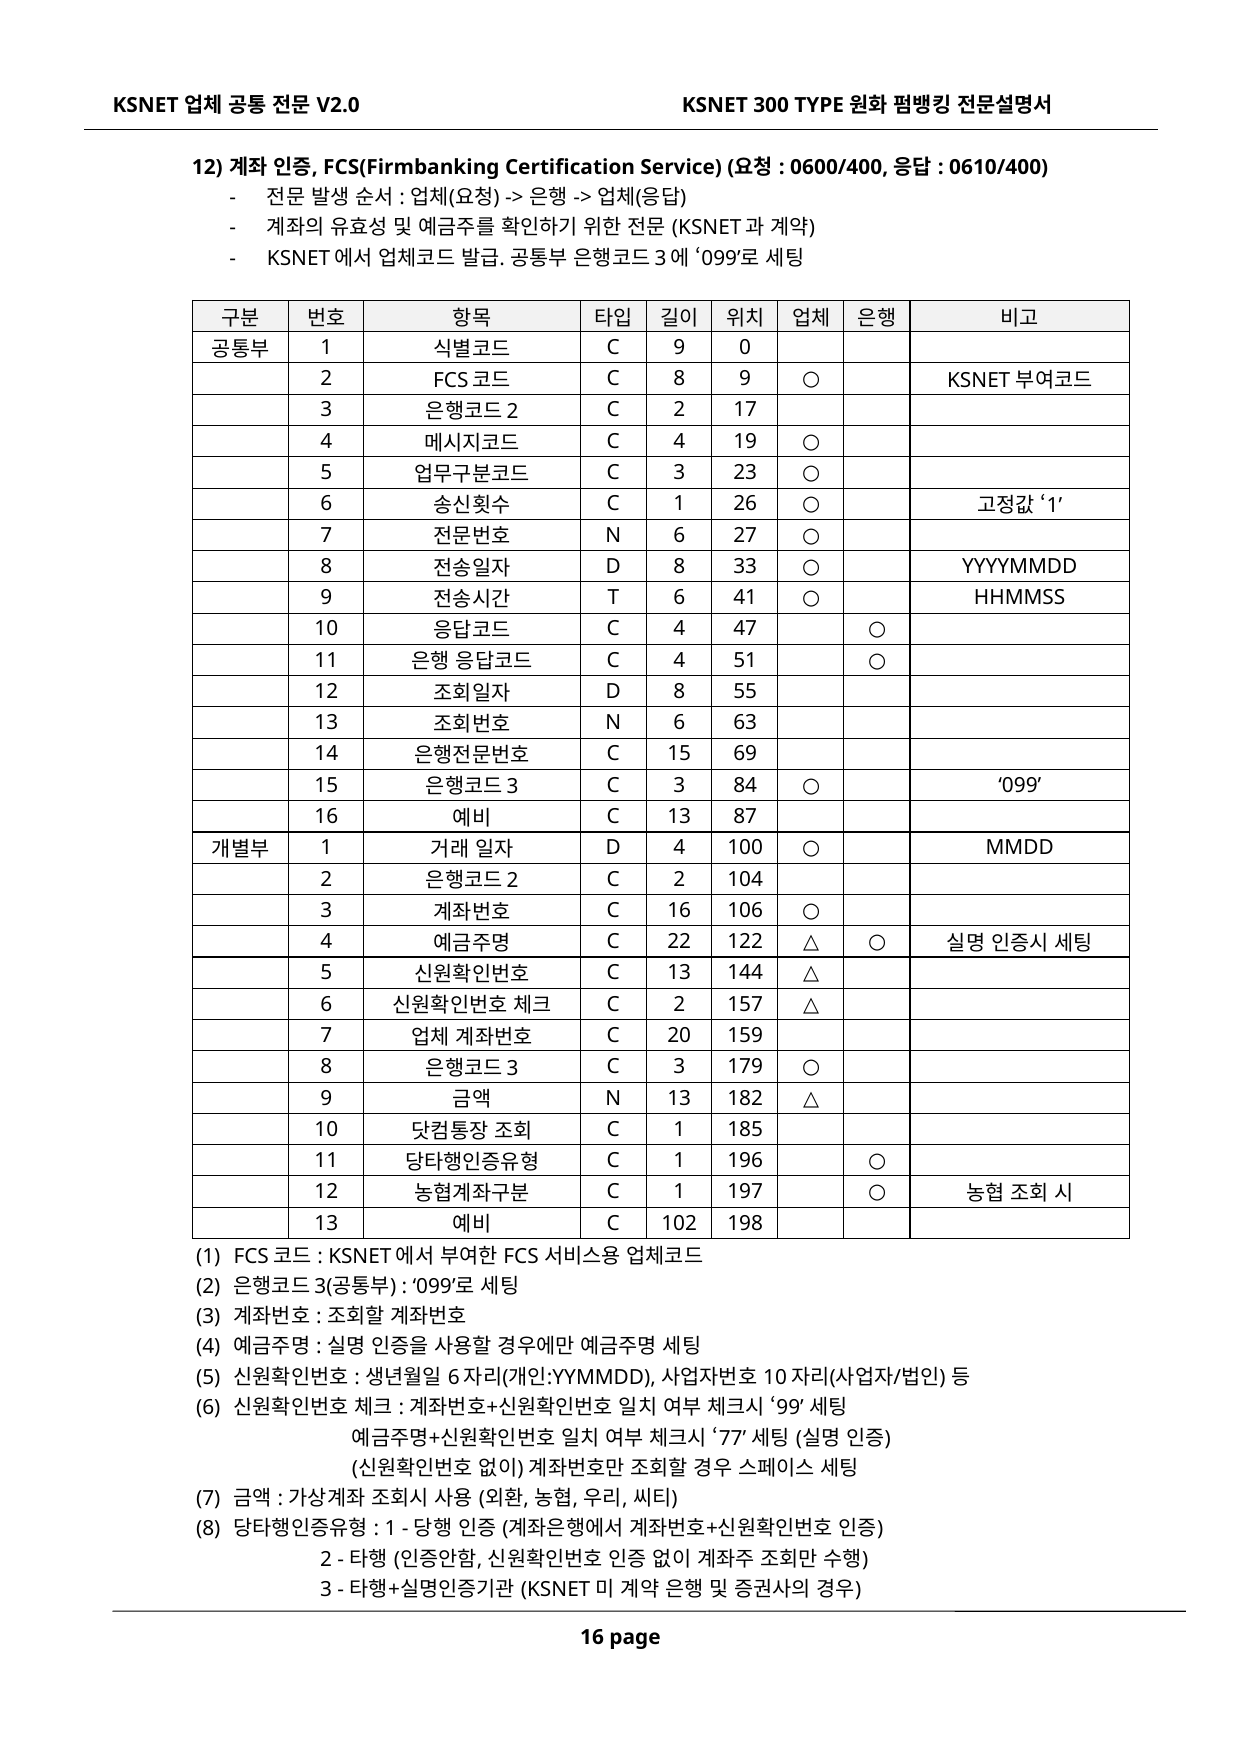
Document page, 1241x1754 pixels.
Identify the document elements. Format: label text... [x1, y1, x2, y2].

table_cell 8 [289, 551, 363, 581]
table_cell C [581, 426, 646, 456]
table_cell 6 [647, 707, 711, 737]
table_cell 당타행인증유형 [364, 1145, 580, 1175]
table_cell 13 [647, 1083, 711, 1113]
table_cell 104 [712, 864, 777, 894]
table_cell 3 [647, 457, 711, 487]
table_cell C [581, 614, 646, 644]
table_cell [778, 739, 843, 769]
table_cell C [581, 895, 646, 925]
list 예금주명 : 실명 인증을 사용할 경우에만 예금주명 세팅 [196, 1330, 1128, 1360]
table_cell 13 [289, 707, 363, 737]
table_cell 100 [712, 833, 777, 863]
table_cell D [581, 676, 646, 706]
table_cell N [581, 520, 646, 550]
table_cell [844, 1051, 909, 1082]
table_cell 17 [712, 395, 777, 425]
table_cell [193, 926, 288, 956]
table_cell 1 [647, 1114, 711, 1144]
table_cell [911, 520, 1129, 550]
table_cell 26 [712, 489, 777, 519]
table_cell MMDD [911, 833, 1129, 863]
table_cell [911, 1051, 1129, 1082]
table_header 항목 [364, 301, 580, 331]
table_cell ○ [844, 645, 909, 675]
table_cell ○ [778, 363, 843, 393]
table_cell ○ [778, 551, 843, 581]
table_cell [844, 395, 909, 425]
table_cell [844, 489, 909, 519]
table_cell [911, 739, 1129, 769]
table_cell 금액 [364, 1083, 580, 1113]
table_cell 업무구분코드 [364, 457, 580, 487]
table_cell C [581, 1176, 646, 1207]
table_cell 4 [289, 926, 363, 956]
table_cell [844, 363, 909, 393]
table_cell 농협 조회 시 [911, 1176, 1129, 1207]
table_cell [193, 551, 288, 581]
table_cell 5 [289, 958, 363, 988]
table_cell 106 [712, 895, 777, 925]
table_cell [778, 707, 843, 737]
table_cell ○ [778, 489, 843, 519]
table_header 위치 [712, 301, 777, 331]
table_cell 102 [647, 1208, 711, 1238]
table_cell 4 [647, 833, 711, 863]
table_cell [911, 1083, 1129, 1113]
table_cell 4 [647, 614, 711, 644]
table_cell [911, 801, 1129, 831]
table_cell C [581, 1145, 646, 1175]
table_cell [193, 1114, 288, 1144]
table_cell 6 [289, 989, 363, 1019]
table_cell [844, 332, 909, 362]
table_cell [844, 582, 909, 612]
table_cell 6 [647, 582, 711, 612]
list 당타행인증유형 : 1 - 당행 인증 (계좌은행에서 계좌번호+신원확인번호 인증) [196, 1512, 1128, 1542]
table_cell 업체 계좌번호 [364, 1020, 580, 1050]
table_cell [844, 1114, 909, 1144]
table_cell [778, 1176, 843, 1207]
table_header 길이 [647, 301, 711, 331]
table_cell [778, 614, 843, 644]
table_cell 8 [289, 1051, 363, 1082]
list KSNET에서 업체코드 발급. 공통부 은행코드3에 ‘099’로 세팅 [229, 241, 1128, 271]
table_cell ○ [778, 833, 843, 863]
table_cell 개별부 [193, 833, 288, 863]
table_cell 2 [647, 989, 711, 1019]
table_cell [193, 395, 288, 425]
table_cell 11 [289, 645, 363, 675]
table_cell 19 [712, 426, 777, 456]
list 전문 발생 순서 : 업체(요청) -> 은행 -> 업체(응답) [229, 180, 1128, 211]
table_cell C [581, 332, 646, 362]
table_cell C [581, 739, 646, 769]
table_cell 응답코드 [364, 614, 580, 644]
table_cell HHMMSS [911, 582, 1129, 612]
table_cell [778, 395, 843, 425]
table_cell [778, 1114, 843, 1144]
table_cell [193, 614, 288, 644]
table_cell [844, 676, 909, 706]
table_cell ○ [778, 770, 843, 800]
table_header 비고 [911, 301, 1129, 331]
table_cell 51 [712, 645, 777, 675]
table_cell [778, 1020, 843, 1050]
table_cell 8 [647, 551, 711, 581]
list 신원확인번호 : 생년월일 6자리(개인:YYMMDD), 사업자번호 10자리(사업자/법인) 등 [196, 1360, 1128, 1390]
table_cell 13 [647, 801, 711, 831]
table_cell 12 [289, 1176, 363, 1207]
table_cell [844, 551, 909, 581]
table_cell 은행코드2 [364, 864, 580, 894]
table_cell 7 [289, 1020, 363, 1050]
table_cell 14 [289, 739, 363, 769]
table_cell ○ [778, 426, 843, 456]
table_cell YYYYMMDD [911, 551, 1129, 581]
table_header 은행 [844, 301, 909, 331]
table_cell 197 [712, 1176, 777, 1207]
table_cell 23 [712, 457, 777, 487]
table_cell C [581, 926, 646, 956]
table_cell [844, 895, 909, 925]
list 3 - 타행+실명인증기관 (KSNET 미 계약 은행 및 증권사의 경우) [233, 1572, 1128, 1603]
table_header 업체 [778, 301, 843, 331]
table_cell [193, 707, 288, 737]
table_cell [911, 395, 1129, 425]
table_header 번호 [289, 301, 363, 331]
table_cell 55 [712, 676, 777, 706]
table_cell ○ [778, 520, 843, 550]
table_cell △ [778, 926, 843, 956]
table_cell 16 [647, 895, 711, 925]
table_cell 15 [647, 739, 711, 769]
table_cell 1 [289, 833, 363, 863]
table_cell 122 [712, 926, 777, 956]
table_cell [193, 895, 288, 925]
table_cell C [581, 801, 646, 831]
table_cell [844, 520, 909, 550]
table_cell △ [778, 989, 843, 1019]
table_cell 84 [712, 770, 777, 800]
table_cell [911, 864, 1129, 894]
table_cell 69 [712, 739, 777, 769]
table_cell 2 [647, 395, 711, 425]
table_cell 전송일자 [364, 551, 580, 581]
table_cell [911, 1114, 1129, 1144]
table_cell 16 [289, 801, 363, 831]
table_cell 4 [647, 645, 711, 675]
table_cell [844, 958, 909, 988]
table_cell 은행코드3 [364, 770, 580, 800]
table_cell 41 [712, 582, 777, 612]
table_cell 2 [289, 864, 363, 894]
table_cell ○ [778, 1051, 843, 1082]
table_cell [193, 1208, 288, 1238]
table_cell [778, 676, 843, 706]
table_cell 공통부 [193, 332, 288, 362]
table_cell 전송시간 [364, 582, 580, 612]
table_cell 1 [647, 489, 711, 519]
table_cell [911, 895, 1129, 925]
list 계좌의 유효성 및 예금주를 확인하기 위한 전문 (KSNET과 계약) [229, 211, 1128, 241]
table_cell 신원확인번호 [364, 958, 580, 988]
table_cell 닷컴통장 조회 [364, 1114, 580, 1144]
table_cell [778, 645, 843, 675]
table_cell ○ [778, 895, 843, 925]
table_cell 182 [712, 1083, 777, 1113]
table_cell [193, 426, 288, 456]
table_cell [911, 1145, 1129, 1175]
table_cell 22 [647, 926, 711, 956]
table_cell [844, 833, 909, 863]
table_cell 185 [712, 1114, 777, 1144]
table_cell 은행코드2 [364, 395, 580, 425]
table_cell 144 [712, 958, 777, 988]
table_cell 198 [712, 1208, 777, 1238]
table_cell 고정값 ‘1’ [911, 489, 1129, 519]
table_cell ○ [844, 1145, 909, 1175]
table_cell [844, 426, 909, 456]
table_cell 4 [647, 426, 711, 456]
table_cell C [581, 770, 646, 800]
table_cell 159 [712, 1020, 777, 1050]
table_cell D [581, 833, 646, 863]
table_cell [844, 864, 909, 894]
table_cell [193, 770, 288, 800]
table_cell 예비 [364, 1208, 580, 1238]
table_cell [193, 864, 288, 894]
table_cell 송신횟수 [364, 489, 580, 519]
table_cell ○ [778, 457, 843, 487]
table_cell 20 [647, 1020, 711, 1050]
table_cell 메시지코드 [364, 426, 580, 456]
table_cell [193, 989, 288, 1019]
table_cell FCS코드 [364, 363, 580, 393]
table_cell C [581, 645, 646, 675]
table_cell 은행 응답코드 [364, 645, 580, 675]
table_cell [193, 1145, 288, 1175]
table_cell ○ [778, 582, 843, 612]
table_cell 196 [712, 1145, 777, 1175]
table_cell 계좌번호 [364, 895, 580, 925]
table_cell [193, 520, 288, 550]
table_cell C [581, 457, 646, 487]
table_cell C [581, 1051, 646, 1082]
table_cell 식별코드 [364, 332, 580, 362]
table_cell 예비 [364, 801, 580, 831]
list 금액 : 가상계좌 조회시 사용 (외환, 농협, 우리, 씨티) [196, 1481, 1128, 1512]
table_header 구분 [193, 301, 288, 331]
table_cell 1 [647, 1145, 711, 1175]
table_cell [844, 457, 909, 487]
table_cell 2 [647, 864, 711, 894]
table_cell 11 [289, 1145, 363, 1175]
table_cell [193, 363, 288, 393]
table_cell C [581, 989, 646, 1019]
list 은행코드3(공통부) : ‘099’로 세팅 [196, 1269, 1128, 1299]
table_cell 은행전문번호 [364, 739, 580, 769]
table_cell 은행코드3 [364, 1051, 580, 1082]
table_cell [844, 1208, 909, 1238]
table_cell C [581, 958, 646, 988]
table_header 타입 [581, 301, 646, 331]
table_cell [911, 614, 1129, 644]
table_cell [844, 707, 909, 737]
table_cell C [581, 1114, 646, 1144]
table_cell [778, 864, 843, 894]
table_cell 2 [289, 363, 363, 393]
table_cell ‘099’ [911, 770, 1129, 800]
table_cell [193, 739, 288, 769]
list 계좌 인증, FCS(Firmbanking Certification Service) (요청 : 0600/400, 응답 : 0610/400) [192, 150, 1128, 180]
table_cell ○ [844, 1176, 909, 1207]
table_cell 거래 일자 [364, 833, 580, 863]
table_cell C [581, 489, 646, 519]
table_cell [911, 707, 1129, 737]
table_cell [911, 645, 1129, 675]
table_cell C [581, 864, 646, 894]
table_cell 예금주명 [364, 926, 580, 956]
table_cell 전문번호 [364, 520, 580, 550]
table_cell [911, 958, 1129, 988]
table_cell [778, 801, 843, 831]
table_cell 조회번호 [364, 707, 580, 737]
table_cell 실명 인증시 세팅 [911, 926, 1129, 956]
table_cell [778, 1145, 843, 1175]
list 계좌번호 : 조회할 계좌번호 [196, 1299, 1128, 1330]
table_cell 9 [289, 1083, 363, 1113]
table_cell 3 [289, 895, 363, 925]
table_cell 7 [289, 520, 363, 550]
table_cell 10 [289, 1114, 363, 1144]
table_cell [193, 958, 288, 988]
table_cell 179 [712, 1051, 777, 1082]
table_cell [193, 1176, 288, 1207]
table_cell 신원확인번호 체크 [364, 989, 580, 1019]
table_cell [844, 1083, 909, 1113]
table_cell 27 [712, 520, 777, 550]
table_cell [193, 676, 288, 706]
table_cell 1 [647, 1176, 711, 1207]
table_cell 3 [647, 770, 711, 800]
table_cell [844, 739, 909, 769]
table_cell [844, 989, 909, 1019]
list 예금주명+신원확인번호 일치 여부 체크시 ‘77’ 세팅 (실명 인증) [233, 1421, 1128, 1451]
table_cell [844, 1020, 909, 1050]
table_cell N [581, 707, 646, 737]
table_cell 조회일자 [364, 676, 580, 706]
table_cell 5 [289, 457, 363, 487]
table_cell C [581, 363, 646, 393]
list (신원확인번호 없이) 계좌번호만 조회할 경우 스페이스 세팅 [233, 1451, 1128, 1481]
table_cell 3 [289, 395, 363, 425]
table_cell D [581, 551, 646, 581]
table_cell C [581, 1020, 646, 1050]
table_cell [911, 332, 1129, 362]
table_cell 9 [289, 582, 363, 612]
table_cell 8 [647, 676, 711, 706]
list FCS코드 : KSNET에서 부여한 FCS 서비스용 업체코드 [196, 1239, 1128, 1269]
table_cell [911, 1020, 1129, 1050]
table_cell [193, 801, 288, 831]
table_cell N [581, 1083, 646, 1113]
table_cell [844, 770, 909, 800]
table_cell C [581, 395, 646, 425]
table_cell [193, 582, 288, 612]
table_cell 157 [712, 989, 777, 1019]
table_cell 13 [289, 1208, 363, 1238]
table_cell ○ [844, 614, 909, 644]
table_cell 1 [289, 332, 363, 362]
table_cell 9 [712, 363, 777, 393]
table_cell KSNET 부여코드 [911, 363, 1129, 393]
table_cell [193, 457, 288, 487]
list 2 - 타행 (인증안함, 신원확인번호 인증 없이 계좌주 조회만 수행) [233, 1542, 1128, 1572]
table_cell [193, 1051, 288, 1082]
table_cell [911, 676, 1129, 706]
table_cell 8 [647, 363, 711, 393]
table_cell 33 [712, 551, 777, 581]
table_cell 10 [289, 614, 363, 644]
table_cell T [581, 582, 646, 612]
table_cell [193, 1020, 288, 1050]
table_cell [911, 1208, 1129, 1238]
table_cell 9 [647, 332, 711, 362]
table_cell ○ [844, 926, 909, 956]
table_cell [844, 801, 909, 831]
table_cell [193, 489, 288, 519]
table_cell 0 [712, 332, 777, 362]
table_cell 4 [289, 426, 363, 456]
table_cell [911, 457, 1129, 487]
table_cell [911, 989, 1129, 1019]
table_cell C [581, 1208, 646, 1238]
table_cell [193, 1083, 288, 1113]
table_cell 농협계좌구분 [364, 1176, 580, 1207]
table_cell △ [778, 958, 843, 988]
table_cell 63 [712, 707, 777, 737]
table_cell [193, 645, 288, 675]
list 신원확인번호 체크 : 계좌번호+신원확인번호 일치 여부 체크시 ‘99’ 세팅 [196, 1390, 1128, 1421]
table_cell 3 [647, 1051, 711, 1082]
table_cell △ [778, 1083, 843, 1113]
table_cell 12 [289, 676, 363, 706]
table_cell 87 [712, 801, 777, 831]
table_cell 6 [289, 489, 363, 519]
table_cell [911, 426, 1129, 456]
table_cell 15 [289, 770, 363, 800]
table_cell 13 [647, 958, 711, 988]
table_cell 47 [712, 614, 777, 644]
table_cell 6 [647, 520, 711, 550]
table_cell [778, 1208, 843, 1238]
table_cell [778, 332, 843, 362]
